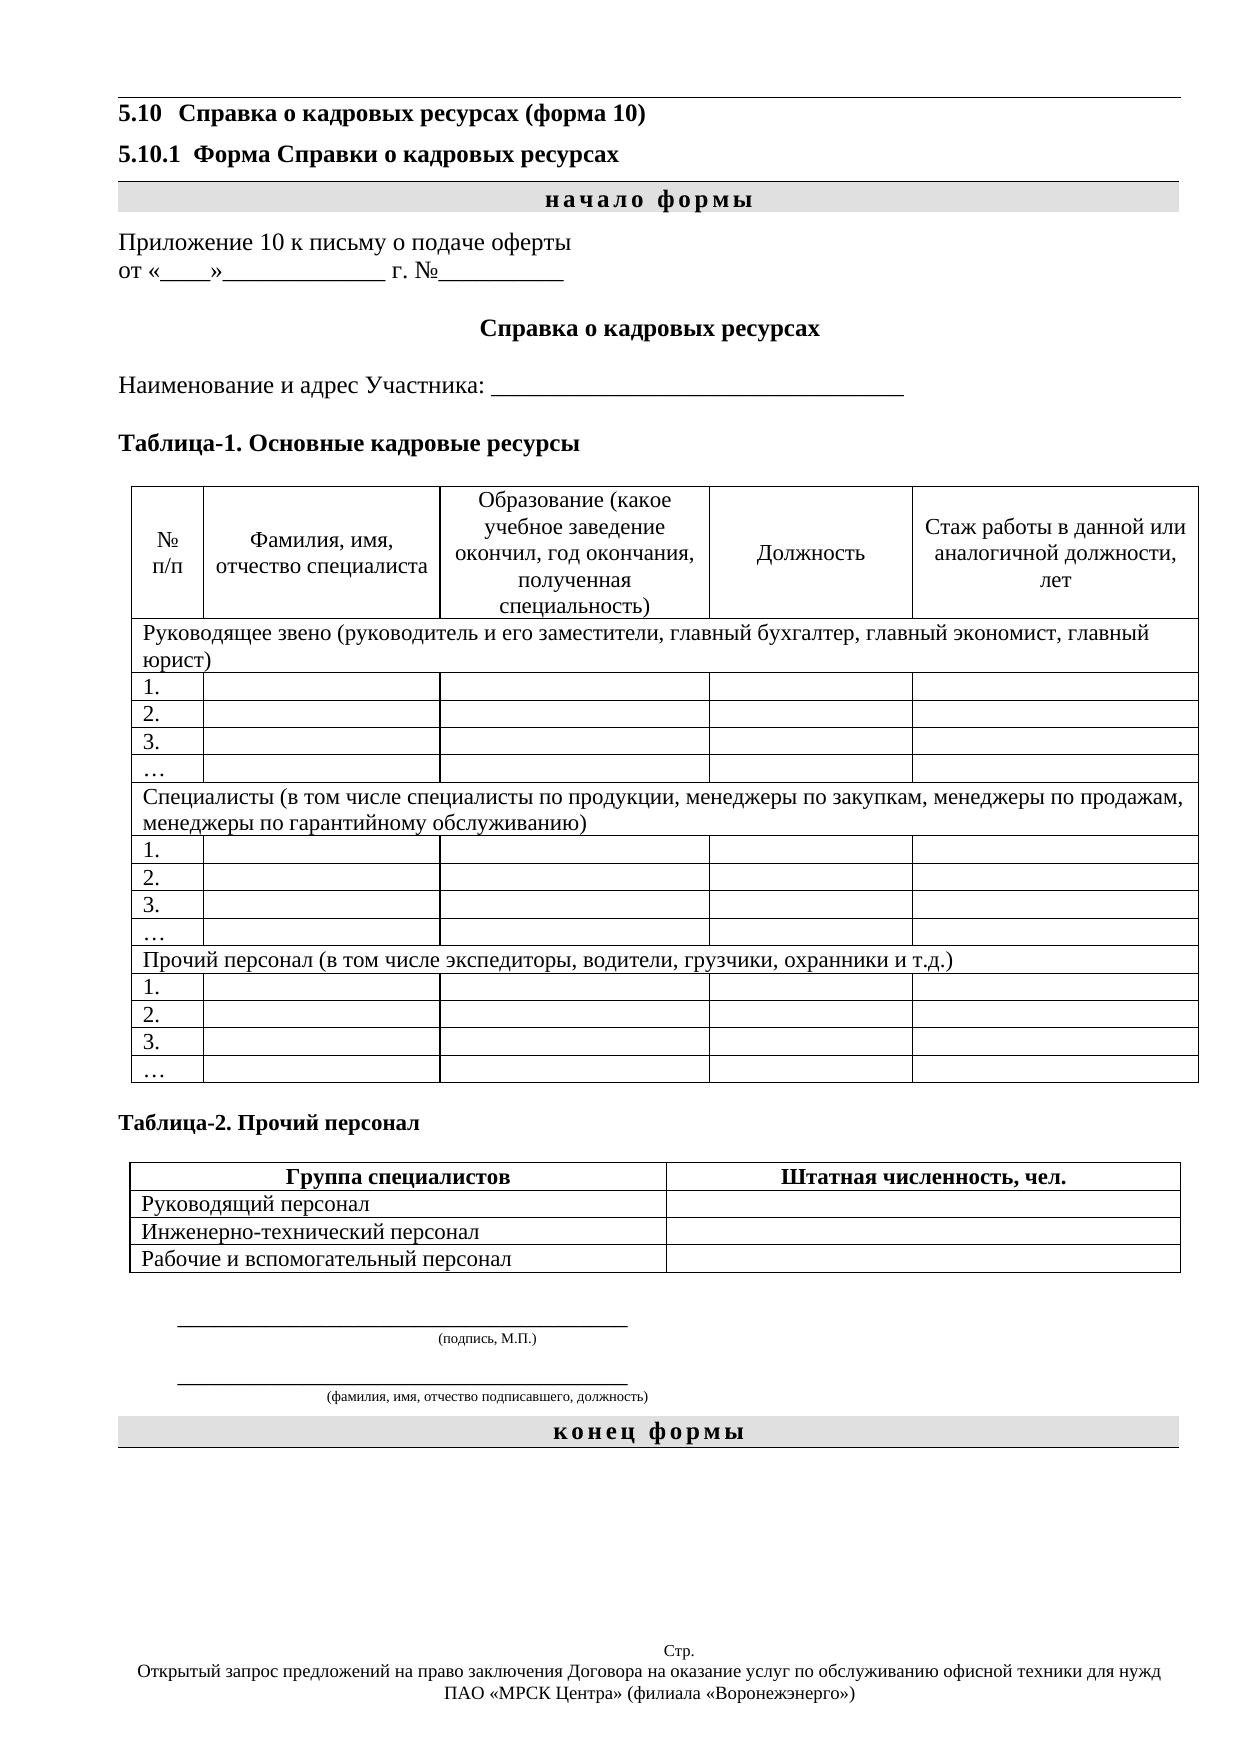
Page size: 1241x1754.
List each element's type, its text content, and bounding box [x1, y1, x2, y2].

table_cell [132, 864, 203, 890]
table_cell [132, 728, 203, 754]
table_cell [132, 974, 203, 1000]
text ____________________________________ [118, 1359, 1181, 1388]
table_cell [913, 1001, 1198, 1027]
table_cell [710, 891, 912, 918]
text Наименование и адрес Участника: _________________________________ [118, 371, 1181, 399]
text Справка о кадровых ресурсах [118, 313, 1181, 342]
table_cell Прочий персонал (в том числе экспедиторы, водители, грузчики, охранники и т.д.) [132, 946, 1198, 972]
table_cell [204, 891, 439, 918]
table_cell [204, 864, 439, 890]
table_cell [204, 974, 439, 1000]
table_cell [913, 673, 1198, 699]
text Приложение 10 к письму о подаче оферты от «____»_____________ г. №__________ [118, 227, 1181, 284]
table_cell [441, 974, 709, 1000]
table_cell [710, 728, 912, 754]
table_cell [441, 1056, 709, 1082]
table_cell [132, 1028, 203, 1054]
table_cell [710, 755, 912, 782]
table_cell [441, 673, 709, 699]
table_cell [132, 701, 203, 727]
table_cell … [132, 1056, 203, 1082]
table_cell [913, 891, 1198, 918]
subtitle Справка о кадровых ресурсах (форма 10) [118, 98, 1181, 127]
table_cell [132, 1001, 203, 1027]
table_cell Рабочие и вспомогательный персонал [131, 1245, 666, 1272]
table_cell [913, 864, 1198, 890]
table_cell Инженерно-технический персонал [131, 1218, 666, 1244]
text Таблица-2. Прочий персонал [118, 1109, 1181, 1136]
table_cell [913, 1028, 1198, 1054]
table_header № п/п [132, 487, 203, 618]
table_cell [710, 1001, 912, 1027]
table_cell [710, 1028, 912, 1054]
table_cell [710, 1056, 912, 1082]
table_cell [204, 1028, 439, 1054]
table_cell [204, 919, 439, 945]
table_cell [913, 1056, 1198, 1082]
table_cell [204, 728, 439, 754]
subtitle Форма Справки о кадровых ресурсах [118, 139, 1181, 168]
table_cell [441, 755, 709, 782]
table_cell … [132, 755, 203, 782]
table_header Должность [710, 487, 912, 618]
table_cell [441, 919, 709, 945]
table_header Образование (какое учебное заведение окончил, год окончания, полученная специальность) [441, 487, 709, 618]
table_cell Руководящий персонал [131, 1191, 666, 1217]
table_cell [441, 701, 709, 727]
table_cell [710, 974, 912, 1000]
table_header Группа специалистов [131, 1163, 666, 1189]
table_header Штатная численность, чел. [667, 1163, 1180, 1189]
table_cell [204, 755, 439, 782]
table_cell [441, 836, 709, 863]
table_cell [204, 701, 439, 727]
table_cell [204, 1056, 439, 1082]
table_cell [913, 755, 1198, 782]
table_cell [441, 1001, 709, 1027]
table_cell [710, 919, 912, 945]
table_cell [710, 864, 912, 890]
table_cell [710, 673, 912, 699]
table_cell Специалисты (в том числе специалисты по продукции, менеджеры по закупкам, менеджеры по продажам, менеджеры по гарантийному обслуживанию) [132, 783, 1198, 835]
table_cell Руководящее звено (руководитель и его заместители, главный бухгалтер, главный экономист, главный юрист) [132, 619, 1198, 672]
text (подпись, М.П.) [118, 1330, 797, 1359]
table_header Стаж работы в данной или аналогичной должности, лет [913, 487, 1198, 618]
table_cell [441, 891, 709, 918]
table_cell [132, 673, 203, 699]
table_cell [913, 974, 1198, 1000]
table_cell [913, 701, 1198, 727]
table_cell [204, 673, 439, 699]
table_cell [913, 919, 1198, 945]
table_cell [667, 1191, 1180, 1217]
table_cell [710, 836, 912, 863]
table_cell [441, 728, 709, 754]
table_cell [667, 1245, 1180, 1272]
table_cell [441, 1028, 709, 1054]
text ____________________________________ [118, 1301, 1181, 1330]
table_cell … [132, 919, 203, 945]
table_cell [204, 836, 439, 863]
table_cell [913, 728, 1198, 754]
table_header Фамилия, имя, отчество специалиста [204, 487, 439, 618]
table_cell [710, 701, 912, 727]
text начало формы [118, 182, 1179, 212]
table_cell [441, 864, 709, 890]
text конец формы [118, 1416, 1179, 1447]
table_cell [667, 1218, 1180, 1244]
text Таблица-1. Основные кадровые ресурсы [118, 428, 1181, 457]
table_cell [132, 891, 203, 918]
table_cell [913, 836, 1198, 863]
table_cell [132, 836, 203, 863]
table_cell [204, 1001, 439, 1027]
text (фамилия, имя, отчество подписавшего, должность) [118, 1388, 797, 1416]
